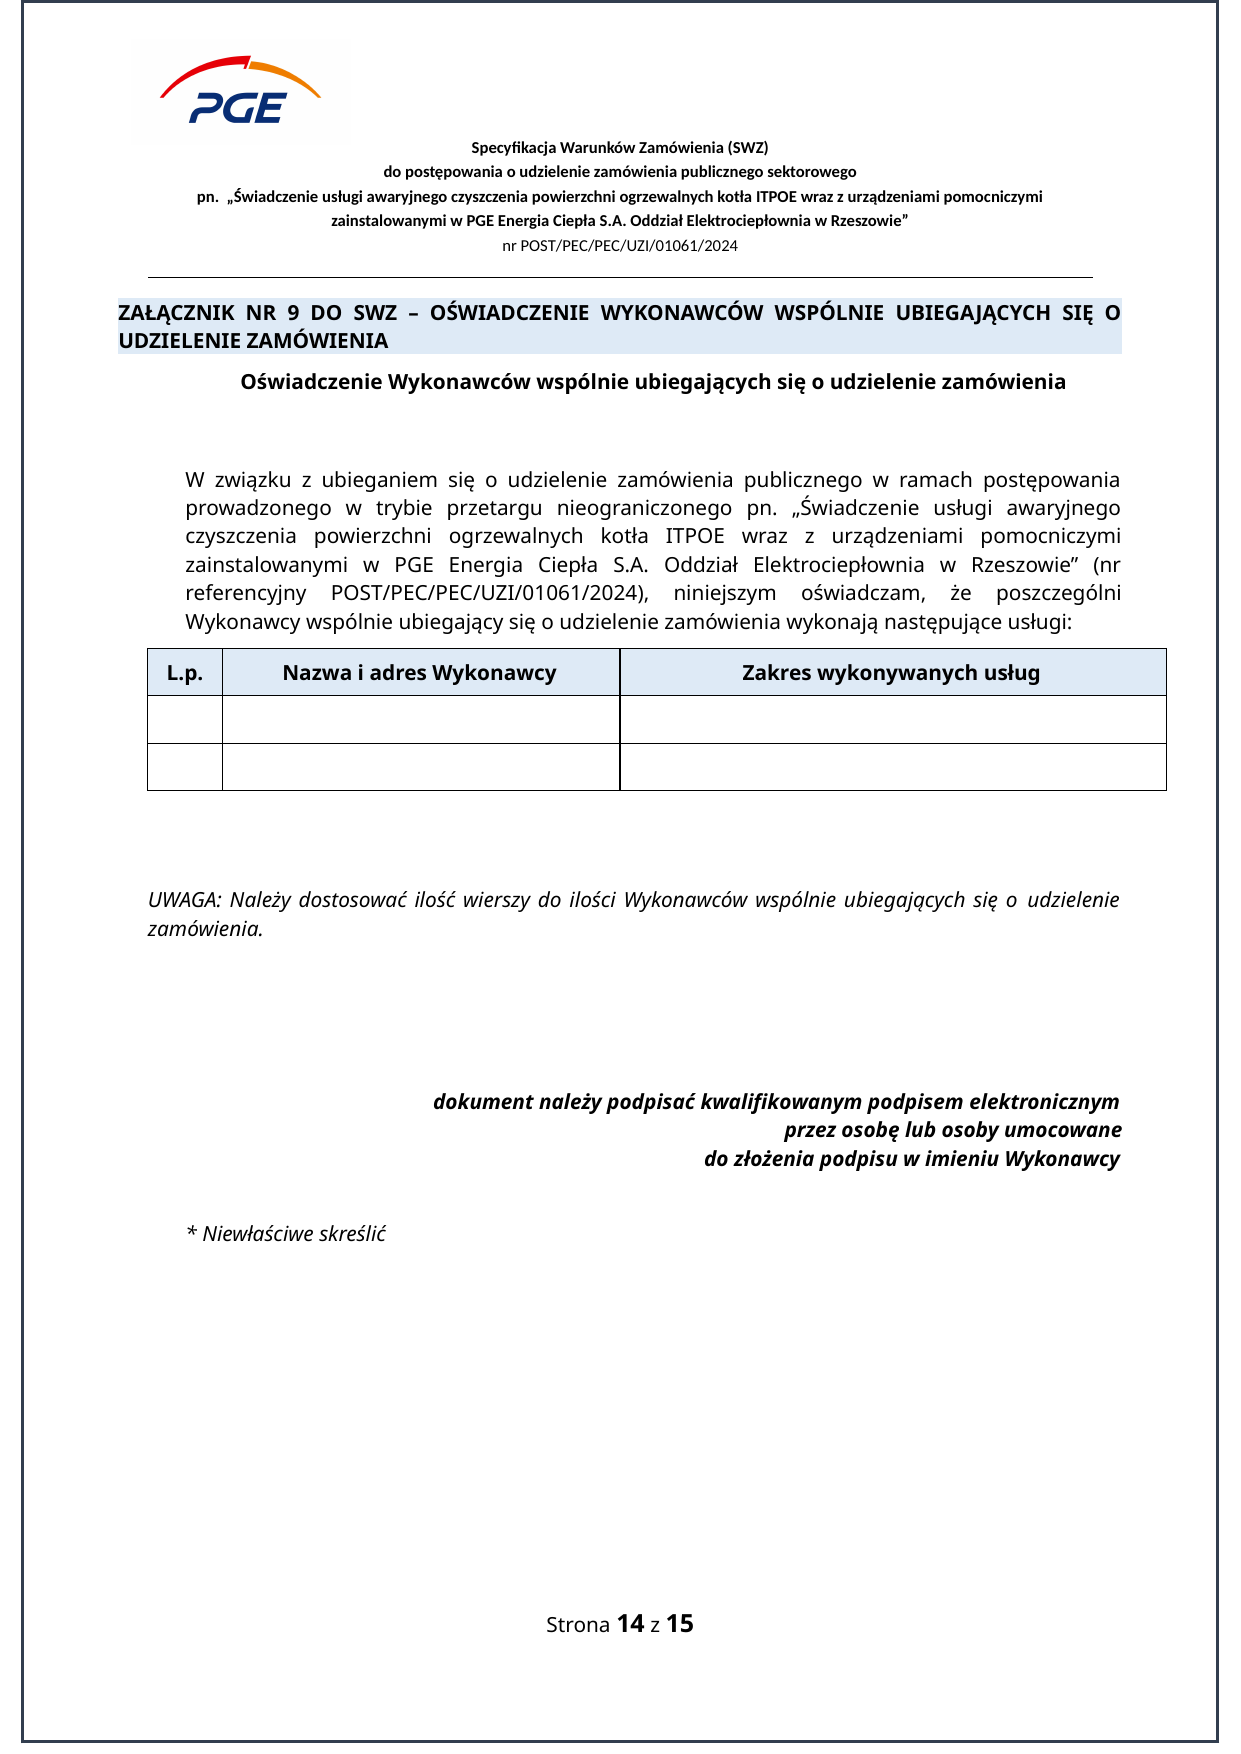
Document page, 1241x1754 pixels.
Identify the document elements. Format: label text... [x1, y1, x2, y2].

subtitle * Niewłaściwe skreślić [185, 1219, 1122, 1247]
subtitle ZAŁĄCZNIK NR 9 DO SWZ – Oświadczenie wykonawców WSPÓLNIE UBIEGAJĄCYCH SIĘ O UDZIELENIE ZAMÓWIENIA [118, 298, 1122, 354]
subtitle przez osobę lub osoby umocowane [185, 1115, 1122, 1144]
subtitle UWAGA: Należy dostosować ilość wierszy do ilości Wykonawców wspólnie ubiegających się o udzielenie zamówienia. [148, 885, 1122, 942]
subtitle Oświadczenie Wykonawców wspólnie ubiegających się o udzielenie zamówienia [185, 367, 1122, 395]
table_cell [148, 696, 222, 742]
table_cell [223, 696, 619, 742]
table_cell [621, 696, 1166, 742]
table_header Nazwa i adres Wykonawcy [223, 649, 619, 695]
table_cell [621, 744, 1166, 790]
subtitle do złożenia podpisu w imieniu Wykonawcy [185, 1144, 1122, 1172]
table_header Zakres wykonywanych usług [621, 649, 1166, 695]
table_cell [223, 744, 619, 790]
table_cell [148, 744, 222, 790]
picture [131, 39, 351, 145]
table_header L.p. [148, 649, 222, 695]
subtitle dokument należy podpisać kwalifikowanym podpisem elektronicznym [185, 1087, 1122, 1115]
subtitle W związku z ubieganiem się o udzielenie zamówienia publicznego w ramach postępowania prowadzonego w trybie przetargu nieograniczonego pn. „Świadczenie usługi awaryjnego czyszczenia powierzchni ogrzewalnych kotła ITPOE wraz z urządzeniami pomocniczymi zainstalowanymi w PGE Energia Ciepła S.A. Oddział Elektrociepłownia w Rzeszowie” (nr referencyjny POST/PEC/PEC/UZI/01061/2024), niniejszym oświadczam, że poszczególni Wykonawcy wspólnie ubiegający się o udzielenie zamówienia wykonają następujące usługi: [185, 465, 1122, 635]
